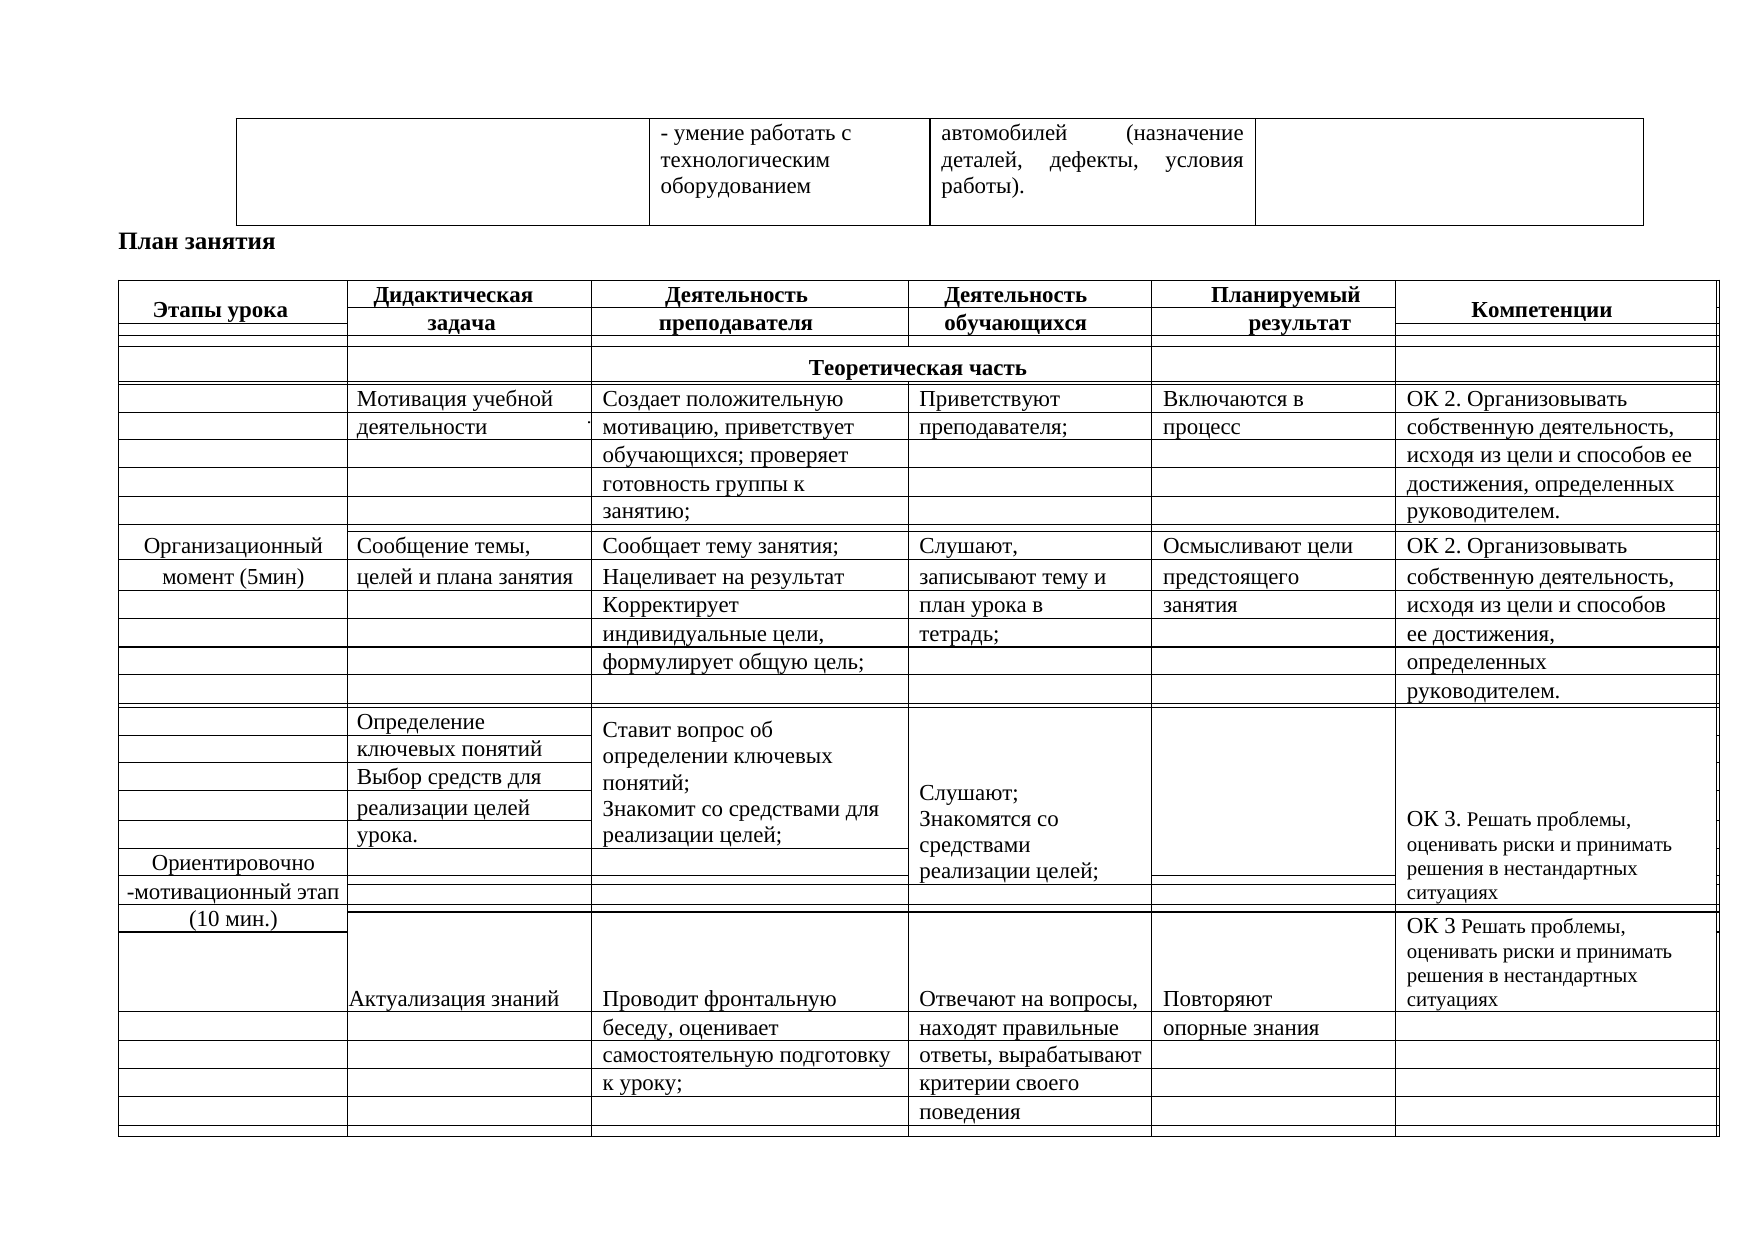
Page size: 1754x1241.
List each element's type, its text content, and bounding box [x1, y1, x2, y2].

table_cell Корректирует [592, 591, 908, 617]
table_cell ОК 2. Организовывать [1396, 532, 1716, 559]
table_cell мотивацию, приветствует [592, 413, 908, 439]
table_cell Актуализация знаний [348, 913, 591, 1011]
table_cell [119, 1126, 347, 1136]
table_cell [1396, 347, 1716, 381]
table_cell преподавателя [592, 308, 908, 335]
table_cell [1396, 1012, 1716, 1040]
table_cell индивидуальные цели, [592, 619, 908, 646]
table_cell [592, 675, 908, 703]
table_cell [1152, 525, 1395, 531]
table_header Компетенции [1396, 281, 1716, 322]
table_cell [592, 1126, 908, 1136]
table_cell опорные знания [1152, 1012, 1395, 1040]
table_cell Слушают, [909, 532, 1151, 559]
table_cell самостоятельную подготовку [592, 1041, 908, 1068]
table_cell [1396, 905, 1716, 911]
table_cell [119, 347, 347, 381]
table_cell целей и плана занятия [348, 560, 591, 590]
table_cell [1152, 1097, 1395, 1124]
table_cell [1152, 905, 1395, 911]
table_cell формулирует общую цель; [592, 648, 908, 674]
table_cell момент (5мин) [119, 560, 347, 590]
table_cell -мотивационный этап [119, 876, 347, 904]
table_cell [1152, 1069, 1395, 1096]
table_cell [1152, 336, 1395, 346]
table_cell критерии своего [909, 1069, 1151, 1096]
table_cell [119, 1069, 347, 1096]
table_cell определенных [1396, 648, 1716, 674]
table_cell ключевых понятий [348, 736, 591, 762]
table_cell [348, 1041, 591, 1068]
table_cell [1152, 440, 1395, 467]
table_cell [348, 1097, 591, 1124]
table_cell Отвечают на вопросы, [909, 913, 1151, 1011]
table_cell [592, 1097, 908, 1124]
table_cell [592, 849, 908, 875]
table_cell собственную деятельность, [1396, 560, 1716, 590]
table_cell [348, 591, 591, 617]
table_cell [119, 1041, 347, 1068]
table_cell [119, 1097, 347, 1124]
table_cell Выбор средств для [348, 763, 591, 789]
table_cell [1152, 885, 1395, 904]
table_cell урока. [348, 821, 591, 848]
table_cell [1152, 619, 1395, 646]
table_cell Слушают; Знакомятся со средствами реализации целей; [909, 708, 1151, 884]
table_header Дидактическая [348, 281, 591, 307]
table_cell задача [348, 308, 591, 335]
table_cell деятельности [348, 413, 591, 439]
table_cell [1396, 1097, 1716, 1124]
table_cell [119, 413, 347, 439]
table_cell [348, 1126, 591, 1136]
table_cell [119, 1012, 347, 1040]
table_cell [1152, 497, 1395, 524]
table_cell [348, 497, 591, 524]
table_cell [348, 468, 591, 496]
table_cell Ставит вопрос об определении ключевых понятий; Знакомит со средствами для реализации целей; [592, 708, 908, 848]
table_cell преподавателя; [909, 413, 1151, 439]
table_cell [592, 525, 908, 531]
table_cell Создает положительную [592, 385, 908, 412]
table_cell [348, 876, 591, 884]
table_cell ответы, вырабатывают [909, 1041, 1151, 1068]
table_header Планируемый [1152, 281, 1395, 307]
table_cell ОК 2. Организовывать [1396, 385, 1716, 412]
table_cell [592, 885, 908, 904]
table_cell ее достижения, [1396, 619, 1716, 646]
table_cell тетрадь; [909, 619, 1151, 646]
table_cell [1256, 119, 1643, 225]
table_cell обучающихся [909, 308, 1151, 335]
table_cell исходя из цели и способов [1396, 591, 1716, 617]
table_cell процесс [1152, 413, 1395, 439]
table_cell [119, 763, 347, 789]
table_cell достижения, определенных [1396, 468, 1716, 496]
table_cell [909, 648, 1151, 674]
table_cell находят правильные [909, 1012, 1151, 1040]
table_cell занятия [1152, 591, 1395, 617]
table_cell Мотивация учебной [348, 385, 591, 412]
table_cell записывают тему и [909, 560, 1151, 590]
table_cell [348, 648, 591, 674]
table_cell [348, 619, 591, 646]
table_cell руководителем. [1396, 675, 1716, 703]
table_cell [119, 385, 347, 412]
table_cell предстоящего [1152, 560, 1395, 590]
table_cell [909, 497, 1151, 524]
table_cell [1396, 1041, 1716, 1068]
table_cell [348, 347, 591, 381]
table_cell [348, 675, 591, 703]
table_cell [909, 525, 1151, 531]
table_cell Сообщение темы, [348, 532, 591, 559]
table_cell Теоретическая часть [592, 347, 1151, 381]
table_cell [119, 821, 347, 848]
table_cell Организационный [119, 525, 347, 559]
table_cell Нацеливает на результат [592, 560, 908, 590]
table_cell ОК 3 Решать проблемы, оценивать риски и принимать решения в нестандартных ситуациях [1396, 913, 1716, 1011]
table_cell к уроку; [592, 1069, 908, 1096]
table_cell [592, 905, 908, 911]
table_cell [119, 440, 347, 467]
table_cell готовность группы к [592, 468, 908, 496]
table_cell [119, 708, 347, 734]
table_header Деятельность [592, 281, 908, 307]
table_cell Повторяют [1152, 913, 1395, 1011]
table_cell [119, 736, 347, 762]
table_cell [1152, 347, 1395, 381]
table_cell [650, 119, 929, 225]
table_cell [348, 1012, 591, 1040]
table_cell Определение [348, 708, 591, 734]
table_cell исходя из цели и способов ее [1396, 440, 1716, 467]
table_cell [348, 336, 591, 346]
table_cell [909, 468, 1151, 496]
table_cell собственную деятельность, [1396, 413, 1716, 439]
table_cell [1152, 708, 1395, 875]
table_cell [909, 885, 1151, 904]
table_cell результат [1152, 308, 1395, 335]
table_cell [592, 876, 908, 884]
table_cell [1152, 648, 1395, 674]
table_cell [1152, 468, 1395, 496]
table_cell Ориентировочно [119, 849, 347, 875]
table_cell план урока в [909, 591, 1151, 617]
table_cell [348, 440, 591, 467]
table_cell [909, 440, 1151, 467]
table_cell [348, 905, 591, 911]
table_cell [909, 1126, 1151, 1136]
table_cell реализации целей [348, 791, 591, 820]
table_cell [348, 525, 591, 531]
table_cell [348, 849, 591, 875]
table_cell [119, 619, 347, 646]
table_cell (10 мин.) [119, 905, 347, 931]
table_cell [348, 885, 591, 904]
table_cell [931, 119, 1255, 225]
table_cell [1396, 1126, 1716, 1136]
table_cell обучающихся; проверяет [592, 440, 908, 467]
table_cell занятию; [592, 497, 908, 524]
table_cell ОК 3. Решать проблемы, оценивать риски и принимать решения в нестандартных ситуациях [1396, 708, 1716, 904]
table_cell руководителем. [1396, 497, 1716, 524]
table_cell [1152, 1126, 1395, 1136]
table_header Деятельность [909, 281, 1151, 307]
table_cell [1396, 324, 1716, 335]
table_cell [119, 591, 347, 617]
table_cell беседу, оценивает [592, 1012, 908, 1040]
table_cell [592, 336, 908, 346]
table_cell [348, 1069, 591, 1096]
table_cell [1152, 675, 1395, 703]
table_cell [119, 675, 347, 703]
table_cell [1152, 876, 1395, 884]
table_cell [909, 905, 1151, 911]
table_cell Включаются в [1152, 385, 1395, 412]
table_cell [119, 468, 347, 496]
table_cell [1396, 525, 1716, 531]
table_cell [909, 675, 1151, 703]
table_cell [119, 497, 347, 524]
table_cell [1396, 336, 1716, 346]
table_cell Осмысливают цели [1152, 532, 1395, 559]
table_header Этапы урока [119, 281, 347, 322]
table_cell [119, 791, 347, 820]
table_cell [119, 648, 347, 674]
table_cell Приветствуют [909, 385, 1151, 412]
text План занятия [118, 226, 1636, 254]
table_cell Проводит фронтальную [592, 913, 908, 1011]
table_cell [909, 336, 1151, 346]
table_cell поведения [909, 1097, 1151, 1124]
table_cell Сообщает тему занятия; [592, 532, 908, 559]
table_cell [119, 933, 347, 1011]
table_cell [1152, 1041, 1395, 1068]
table_cell [1396, 1069, 1716, 1096]
table_cell [119, 324, 347, 335]
table_cell [119, 336, 347, 346]
